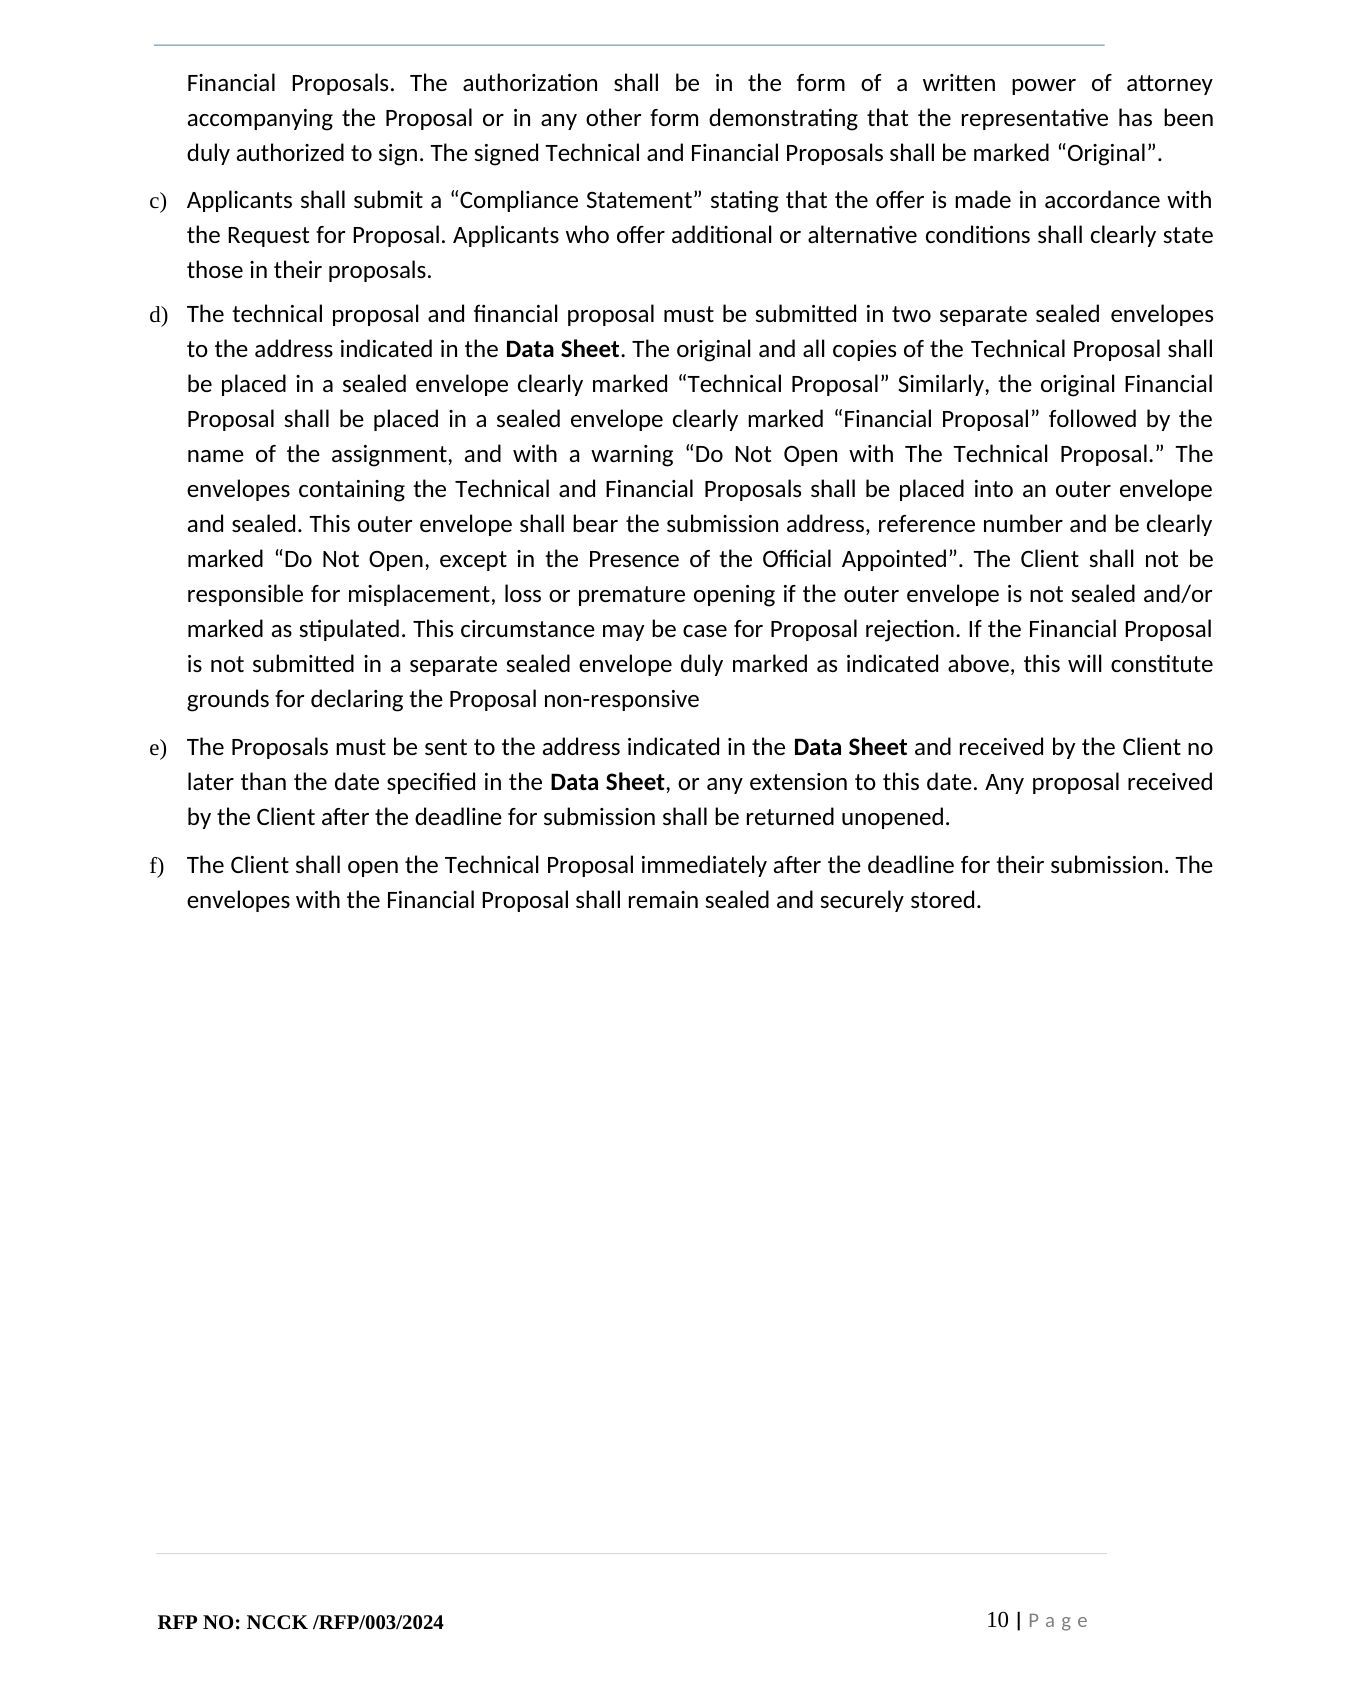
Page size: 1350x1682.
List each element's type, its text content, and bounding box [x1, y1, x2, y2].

list The Client shall open the Technical Proposal immediately after the deadline for their submission. The envelopes with the Financial Proposal shall remain sealed and securely stored. [149, 849, 1213, 914]
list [149, 67, 1214, 167]
list Applicants shall submit a “Compliance Statement” stating that the offer is made in accordance with the Request for Proposal. Applicants who offer additional or alternative conditions shall clearly state those in their proposals. [149, 184, 1213, 284]
list The technical proposal and financial proposal must be submitted in two separate sealed envelopes to the address indicated in the Data Sheet. The original and all copies of the Technical Proposal shall be placed in a sealed envelope clearly marked “Technical Proposal” Similarly, the original Financial Proposal shall be placed in a sealed envelope clearly marked “Financial Proposal” followed by the name of the assignment, and with a warning “Do Not Open with The Technical Proposal.” The envelopes containing the Technical and Financial Proposals shall be placed into an outer envelope and sealed. This outer envelope shall bear the submission address, reference number and be clearly marked “Do Not Open, except in the Presence of the Official Appointed”. The Client shall not be responsible for misplacement, loss or premature opening if the outer envelope is not sealed and/or marked as stipulated. This circumstance may be case for Proposal rejection. If the Financial Proposal is not submitted in a separate sealed envelope duly marked as indicated above, this will constitute grounds for declaring the Proposal non-responsive [149, 298, 1214, 714]
list The Proposals must be sent to the address indicated in the Data Sheet and received by the Client no later than the date specified in the Data Sheet, or any extension to this date. Any proposal received by the Client after the deadline for submission shall be returned unopened. [149, 731, 1214, 832]
